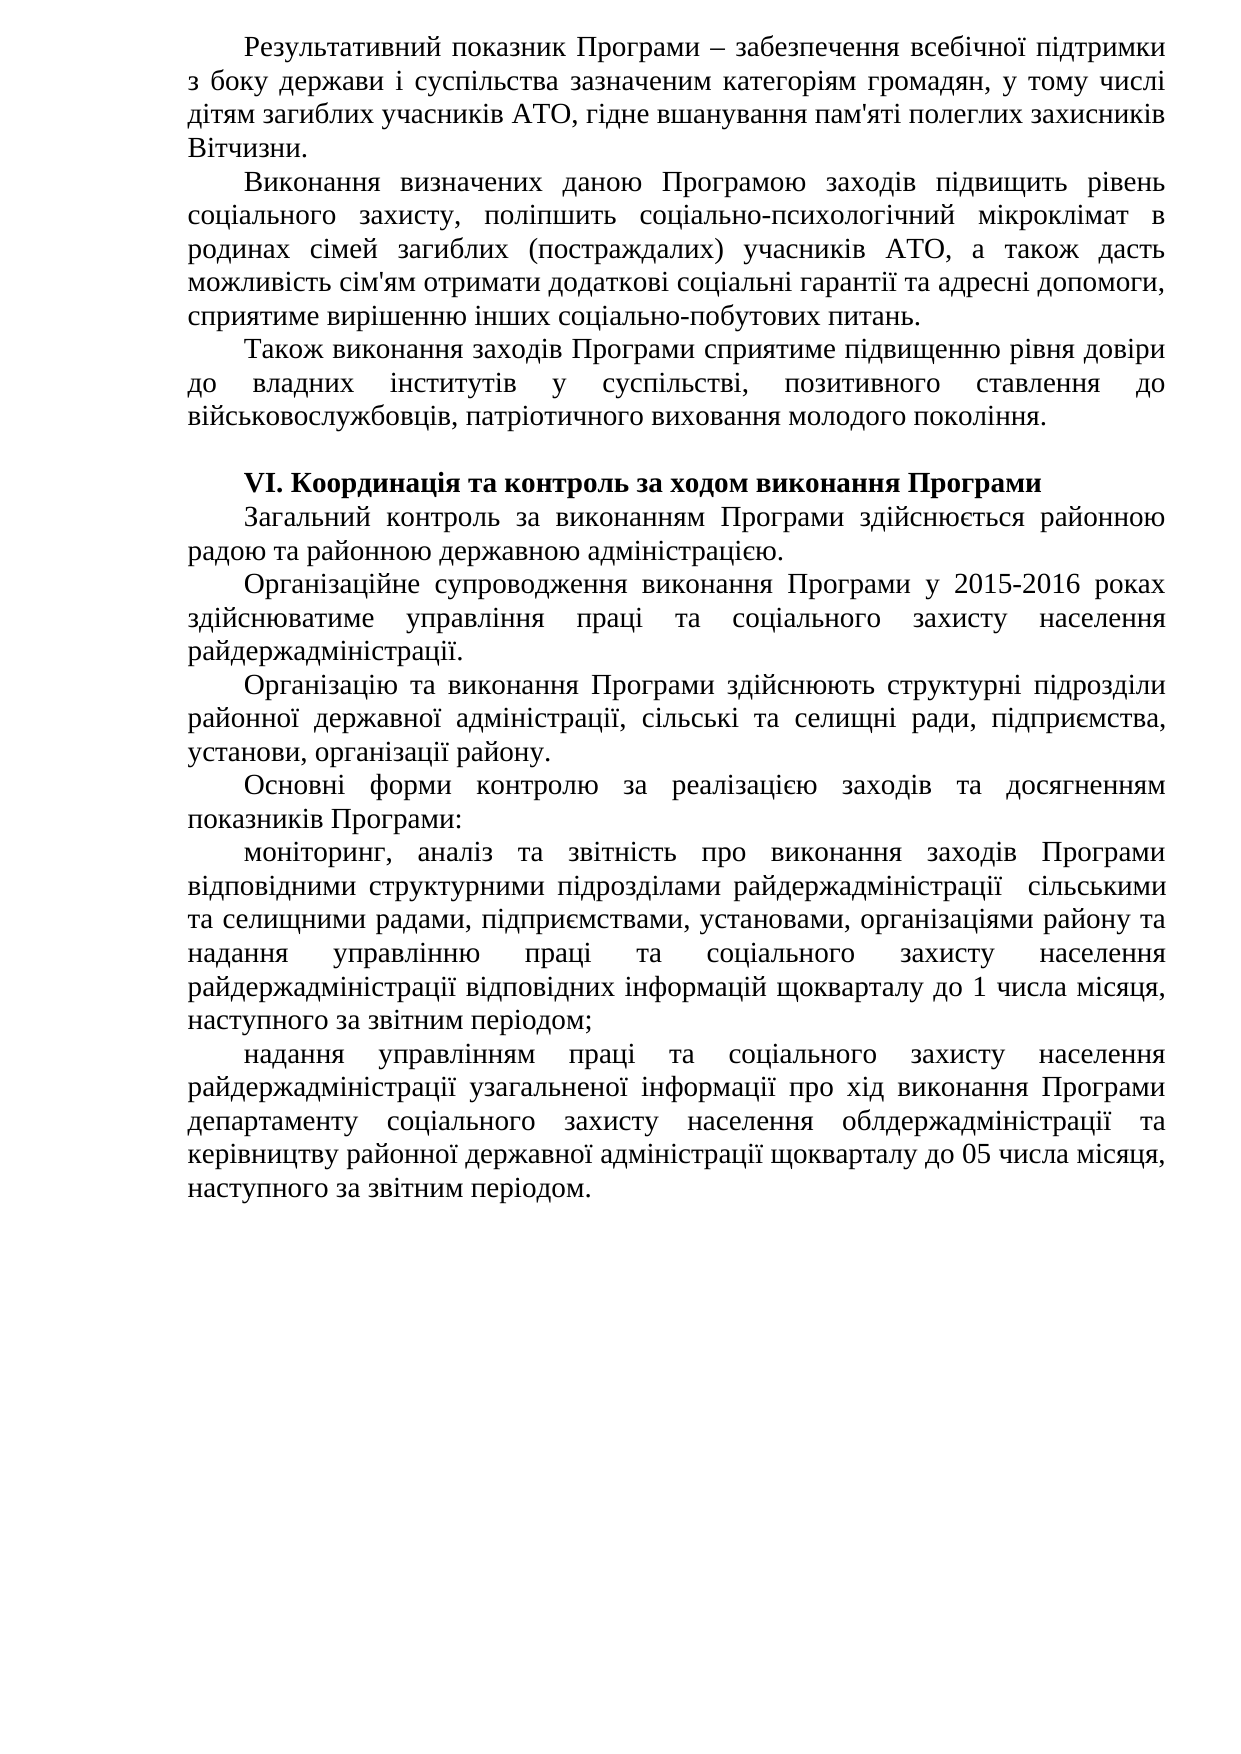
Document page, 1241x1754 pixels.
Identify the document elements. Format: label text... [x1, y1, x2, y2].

text надання управлінням праці та соціального захисту населення райдержадміністрації узагальненої інформації про хід виконання Програми департаменту соціального захисту населення облдержадміністрації та керівництву районної державної адміністрації щокварталу до 05 числа місяця, наступного за звітним періодом. [187, 1036, 1167, 1203]
text Виконання визначених даною Програмою заходів підвищить рівень соціального захисту, поліпшить соціально-психологічний мікроклімат в родинах сімей загиблих (постраждалих) учасників АТО, а також дасть можливість сім'ям отримати додаткові соціальні гарантії та адресні допомоги, сприятиме вирішенню інших соціально-побутових питань. [187, 164, 1167, 331]
text VІ. Координація та контроль за ходом виконання Програми [187, 466, 1167, 499]
text Також виконання заходів Програми сприятиме підвищенню рівня довіри до владних інститутів у суспільстві, позитивного ставлення до військовослужбовців, патріотичного виховання молодого покоління. [187, 331, 1167, 432]
text Організаційне супроводження виконання Програми у 2015-2016 роках здійснюватиме управління праці та соціального захисту населення райдержадміністрації. [187, 566, 1167, 667]
text Результативний показник Програми – забезпечення всебічної підтримки з боку держави і суспільства зазначеним категоріям громадян, у тому числі дітям загиблих учасників АТО, гідне вшанування пам'яті полеглих захисників Вітчизни. [187, 29, 1167, 164]
text Загальний контроль за виконанням Програми здійснюється районною радою та районною державною адміністрацією. [187, 499, 1167, 566]
text Організацію та виконання Програми здійснюють структурні підрозділи районної державної адміністрації, сільські та селищні ради, підприємства, установи, організації району. [187, 667, 1167, 767]
text Основні форми контролю за реалізацією заходів та досягненням показників Програми: [187, 767, 1167, 834]
text моніторинг, аналіз та звітність про виконання заходів Програми відповідними структурними підрозділами райдержадміністрації сільськими та селищними радами, підприємствами, установами, організаціями району та надання управлінню праці та соціального захисту населення райдержадміністрації відповідних інформацій щокварталу до 1 числа місяця, наступного за звітним періодом; [187, 834, 1167, 1036]
